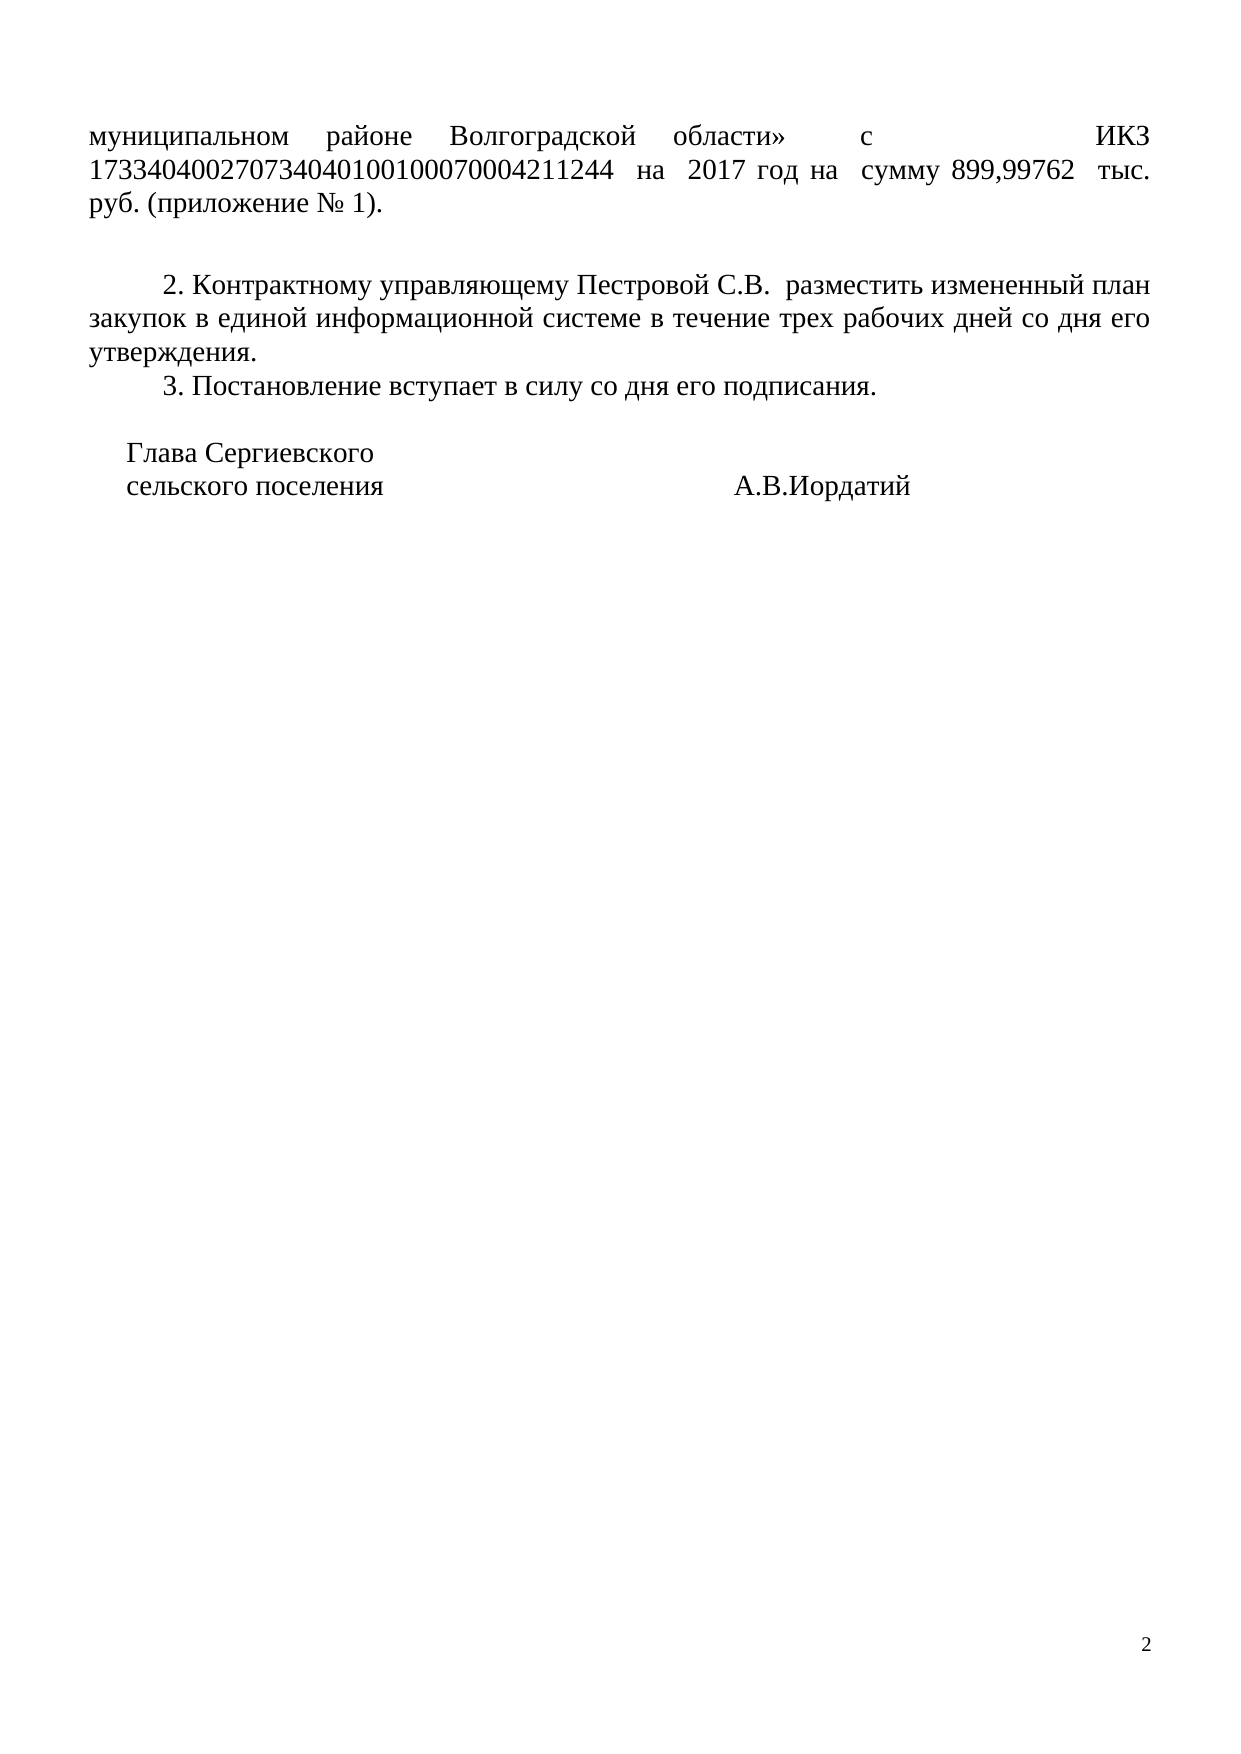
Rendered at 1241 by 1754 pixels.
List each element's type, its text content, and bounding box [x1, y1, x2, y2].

text сельского поселения А.В.Иордатий [126, 468, 1152, 502]
text Глава Сергиевского [126, 435, 1152, 468]
text 2. Контрактному управляющему Пестровой С.В. разместить измененный план закупок в единой информационной системе в течение трех рабочих дней со дня его утверждения. [89, 267, 1152, 368]
text 3. Постановление вступает в силу со дня его подписания. [89, 368, 1152, 401]
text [89, 118, 1152, 219]
